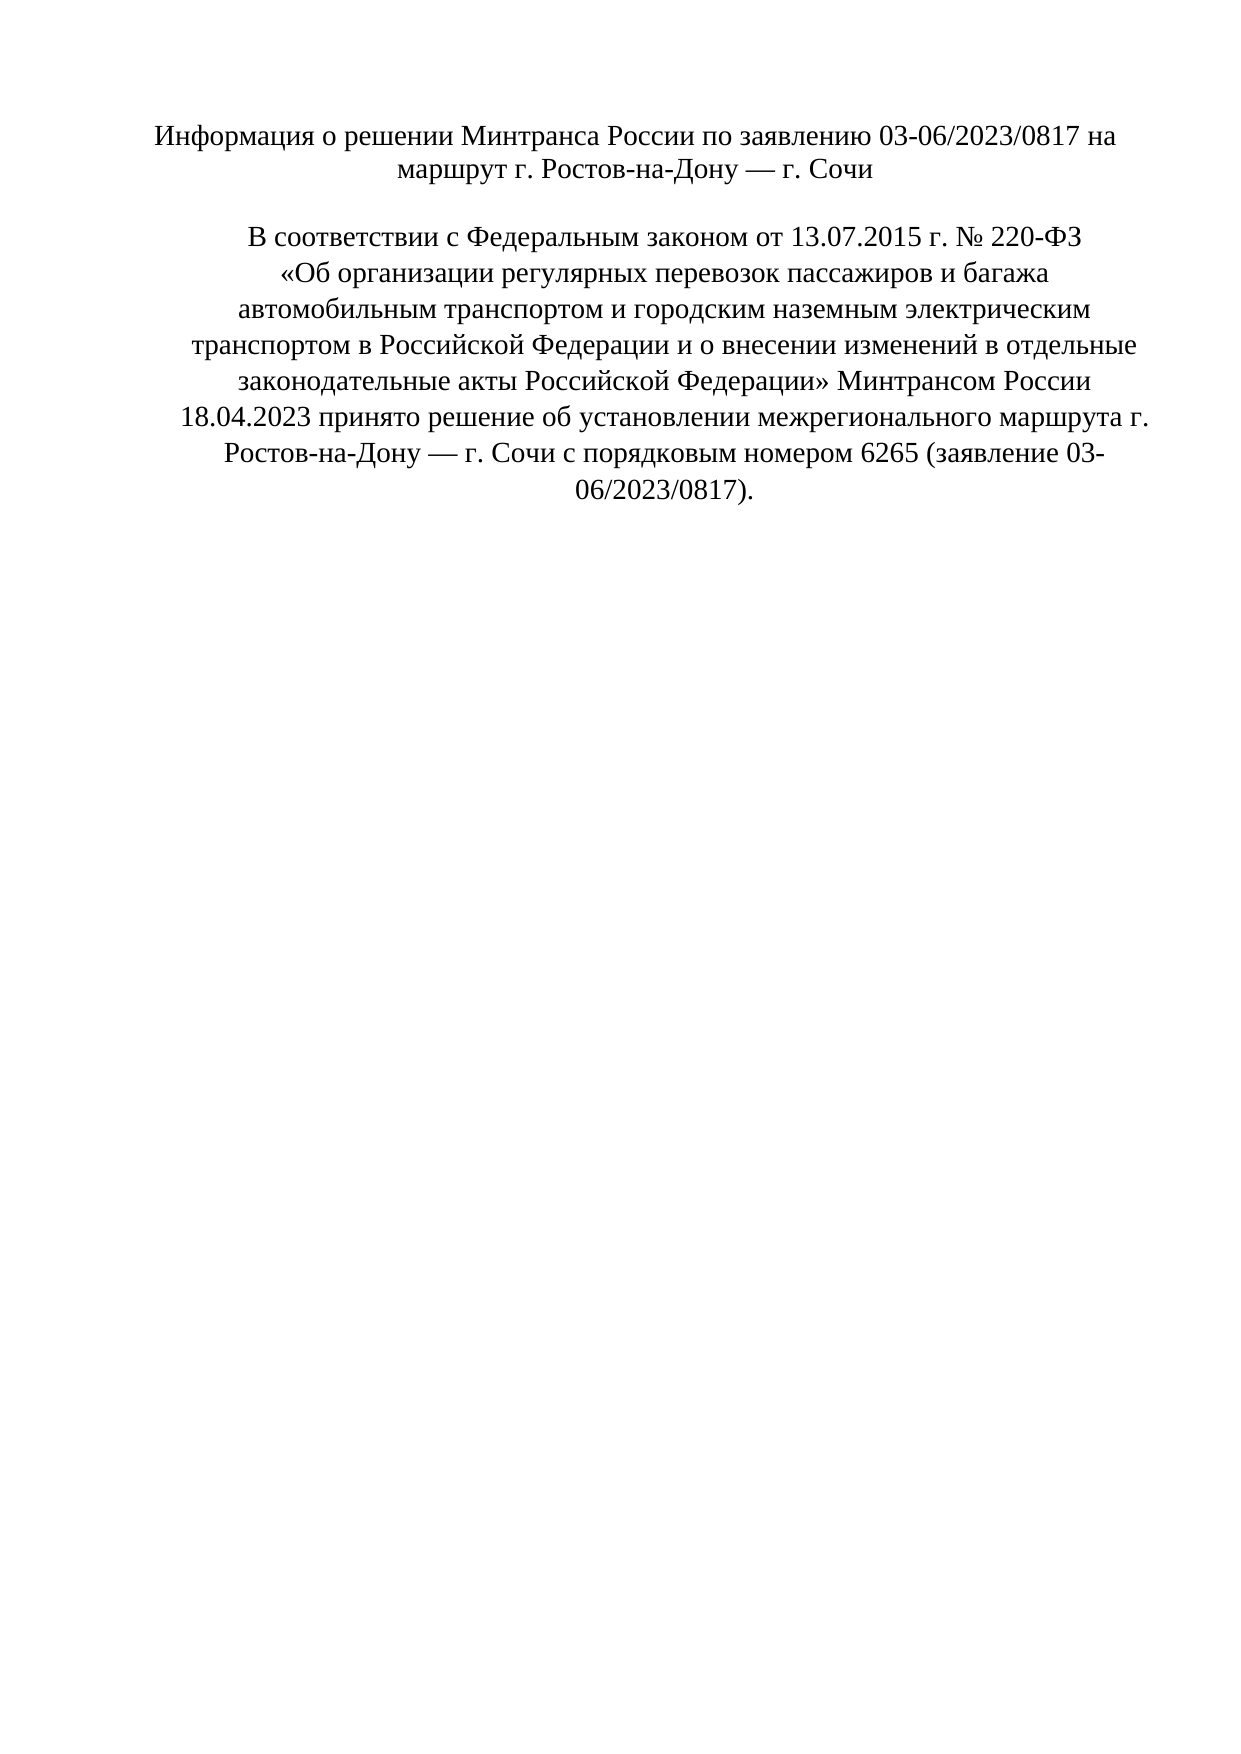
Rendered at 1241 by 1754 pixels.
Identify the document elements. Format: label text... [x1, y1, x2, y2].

text Информация о решении Минтранса России по заявлению 03-06/2023/0817 на маршрут г. Ростов-на-Дону — г. Сочи [118, 118, 1152, 185]
text В соответствии с Федеральным законом от 13.07.2015 г. № 220-ФЗ «Об организации регулярных перевозок пассажиров и багажа автомобильным транспортом и городским наземным электрическим транспортом в Российской Федерации и о внесении изменений в отдельные законодательные акты Российской Федерации» Минтрансом России 18.04.2023 принято решение об установлении межрегионального маршрута г. Ростов-на-Дону — г. Сочи с порядковым номером 6265 (заявление 03-06/2023/0817). [177, 219, 1152, 505]
